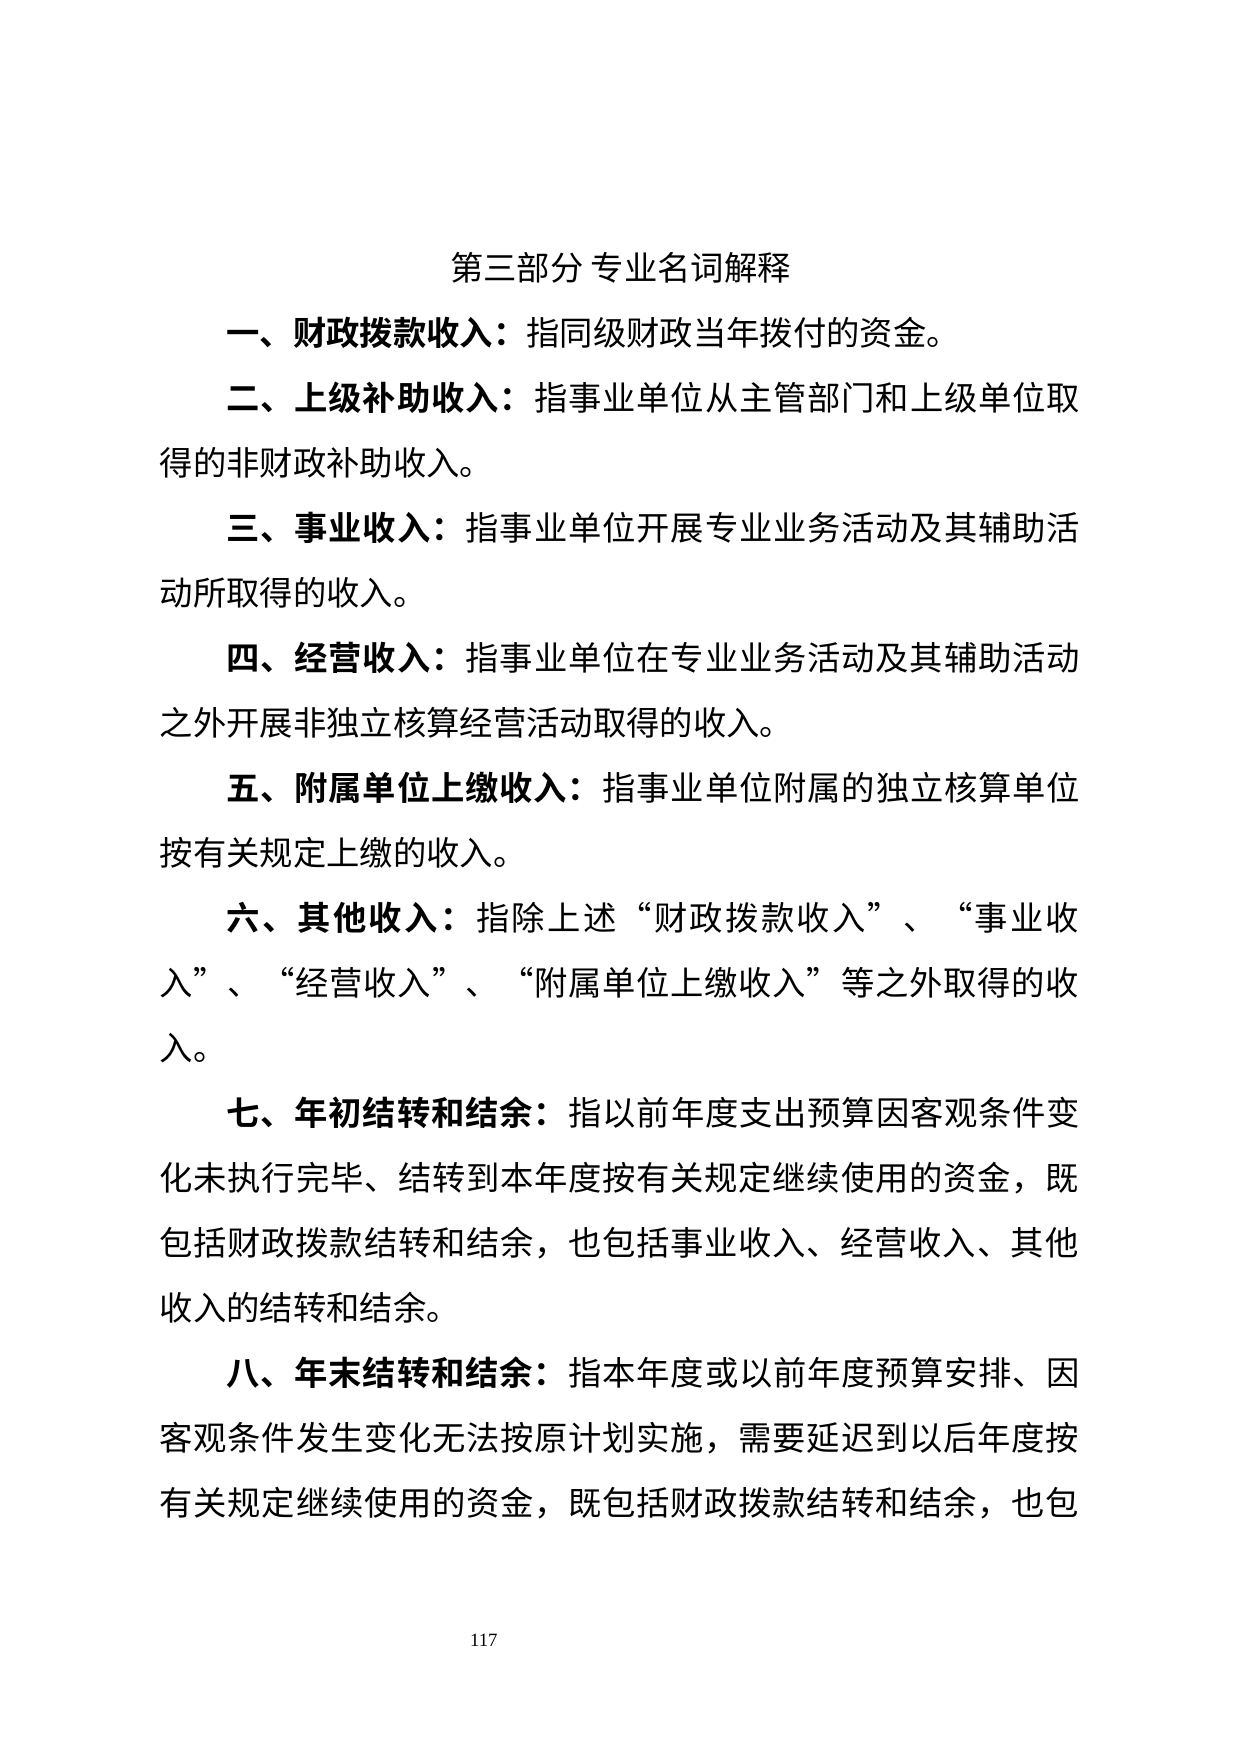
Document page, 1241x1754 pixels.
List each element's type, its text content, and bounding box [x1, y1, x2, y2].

text 七、年初结转和结余：指以前年度支出预算因客观条件变化未执行完毕、结转到本年度按有关规定继续使用的资金，既包括财政拨款结转和结余，也包括事业收入、经营收入、其他收入的结转和结余。 [159, 1078, 1081, 1338]
text 四、经营收入：指事业单位在专业业务活动及其辅助活动之外开展非独立核算经营活动取得的收入。 [159, 623, 1081, 753]
text 六、其他收入：指除上述“财政拨款收入”、“事业收入”、“经营收入”、“附属单位上缴收入”等之外取得的收入。 [159, 883, 1081, 1078]
text 二、上级补助收入：指事业单位从主管部门和上级单位取得的非财政补助收入。 [159, 363, 1081, 493]
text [159, 1338, 1081, 1533]
text 五、附属单位上缴收入：指事业单位附属的独立核算单位按有关规定上缴的收入。 [159, 753, 1081, 883]
text 第三部分 专业名词解释 [159, 233, 1081, 298]
text 三、事业收入：指事业单位开展专业业务活动及其辅助活动所取得的收入。 [159, 493, 1081, 623]
text 一、财政拨款收入：指同级财政当年拨付的资金。 [159, 298, 1081, 363]
